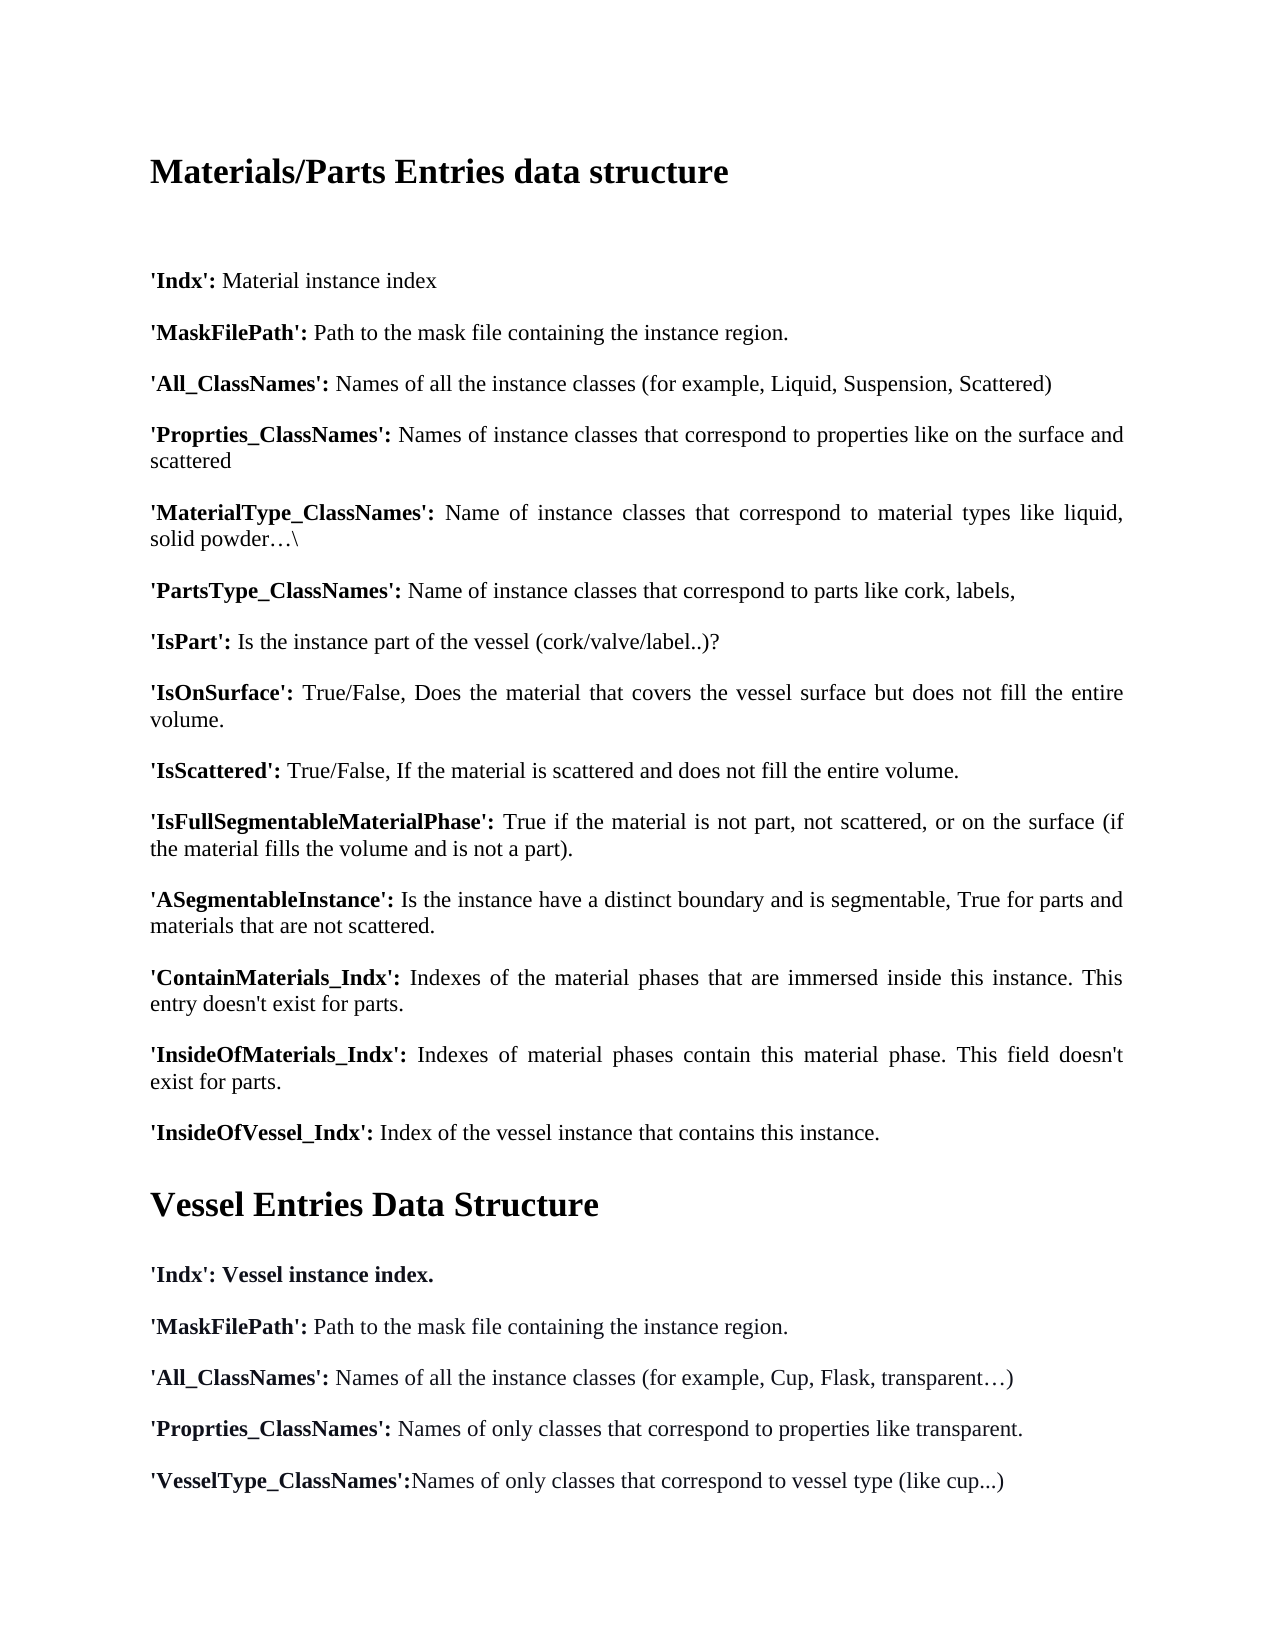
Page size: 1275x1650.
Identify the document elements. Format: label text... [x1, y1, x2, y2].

text 'MaskFilePath': Path to the mask file containing the instance region. [150, 1313, 1125, 1339]
text 'MaterialType_ClassNames': Name of instance classes that correspond to material types like liquid, solid powder…\ [150, 499, 1125, 552]
text 'Indx': Material instance index [150, 267, 1125, 293]
subtitle Materials/Parts Entries data structure [150, 150, 1125, 191]
text 'Proprties_ClassNames': Names of instance classes that correspond to properties like on the surface and scattered [150, 421, 1125, 474]
text 'InsideOfMaterials_Indx': Indexes of material phases contain this material phase. This field doesn't exist for parts. [150, 1042, 1125, 1094]
text 'MaskFilePath': Path to the mask file containing the instance region. [150, 318, 1125, 345]
text 'InsideOfVessel_Indx': Index of the vessel instance that contains this instance. [150, 1119, 1125, 1146]
text 'Proprties_ClassNames': Names of only classes that correspond to properties like transparent. [150, 1416, 1125, 1442]
text 'IsOnSurface': True/False, Does the material that covers the vessel surface but does not fill the entire volume. [150, 679, 1125, 732]
subtitle 'Indx': Vessel instance index. [150, 1261, 1125, 1288]
text 'ASegmentableInstance': Is the instance have a distinct boundary and is segmentable, True for parts and materials that are not scattered. [150, 886, 1125, 939]
text 'All_ClassNames': Names of all the instance classes (for example, Cup, Flask, transparent…) [150, 1364, 1125, 1391]
text 'All_ClassNames': Names of all the instance classes (for example, Liquid, Suspension, Scattered) [150, 370, 1125, 396]
subtitle Vessel Entries Data Structure [150, 1183, 1125, 1224]
text 'PartsType_ClassNames': Name of instance classes that correspond to parts like cork, labels, [150, 577, 1125, 603]
text 'IsScattered': True/False, If the material is scattered and does not fill the entire volume. [150, 757, 1125, 783]
text 'IsPart': Is the instance part of the vessel (cork/valve/label..)? [150, 628, 1125, 654]
text 'IsFullSegmentableMaterialPhase': True if the material is not part, not scattered, or on the surface (if the material fills the volume and is not a part). [150, 808, 1125, 861]
text 'ContainMaterials_Indx': Indexes of the material phases that are immersed inside this instance. This entry doesn't exist for parts. [150, 964, 1125, 1017]
text 'VesselType_ClassNames':Names of only classes that correspond to vessel type (like cup...) [150, 1467, 1125, 1493]
